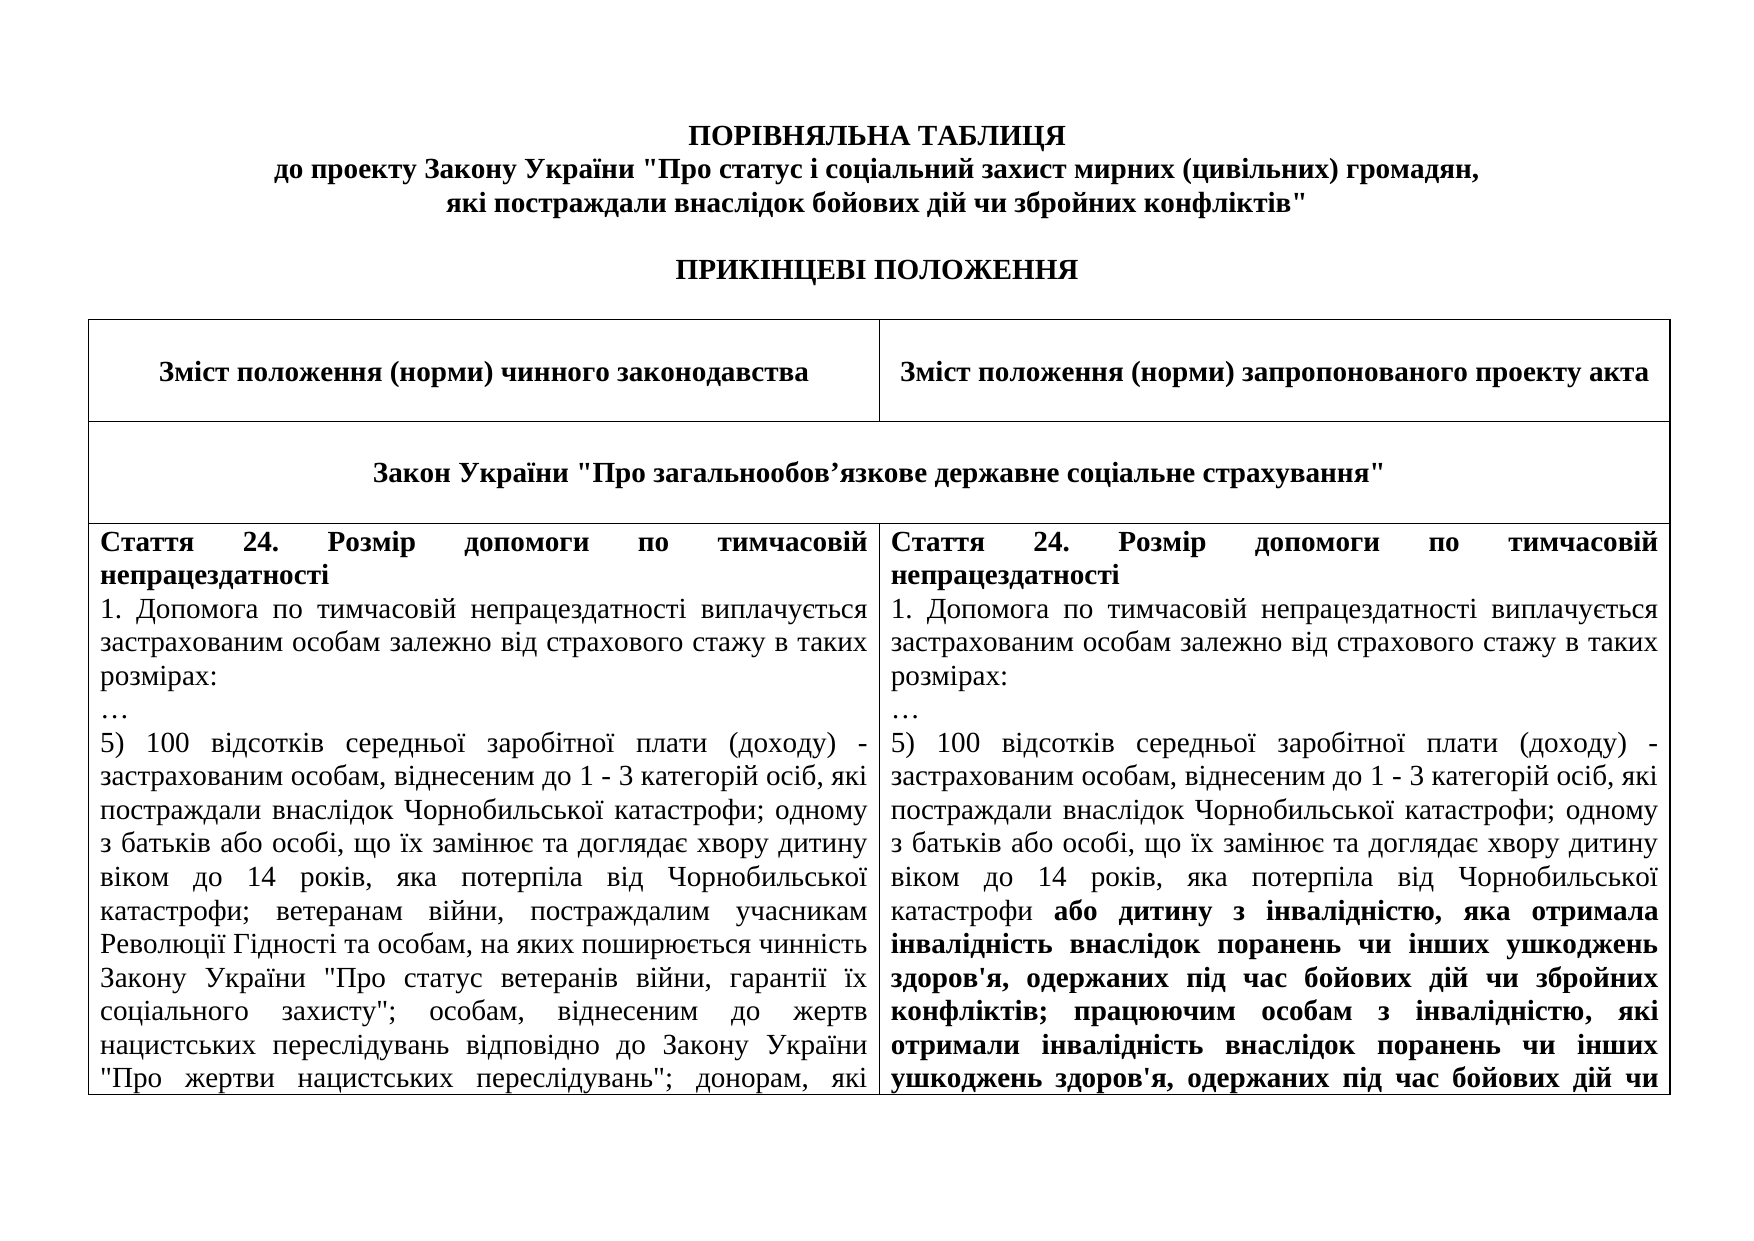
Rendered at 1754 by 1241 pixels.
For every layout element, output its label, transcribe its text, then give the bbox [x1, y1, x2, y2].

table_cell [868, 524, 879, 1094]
text ПРИКІНЦЕВІ ПОЛОЖЕННЯ [89, 252, 1665, 286]
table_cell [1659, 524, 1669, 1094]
table_header Зміст положення (норми) чинного законодавства [89, 320, 879, 421]
table_cell Закон України "Про загальнообов’язкове державне соціальне страхування" [89, 422, 1669, 523]
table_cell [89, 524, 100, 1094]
subtitle які постраждали внаслідок бойових дій чи збройних конфліктів" [89, 185, 1665, 219]
table_header Зміст положення (норми) запропонованого проекту акта [880, 320, 1669, 421]
text ПОРІВНЯЛЬНА ТАБЛИЦЯ [89, 118, 1665, 152]
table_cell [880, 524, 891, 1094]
subtitle до проекту Закону України "Про статус і соціальний захист мирних (цивільних) громадян, [89, 152, 1665, 185]
